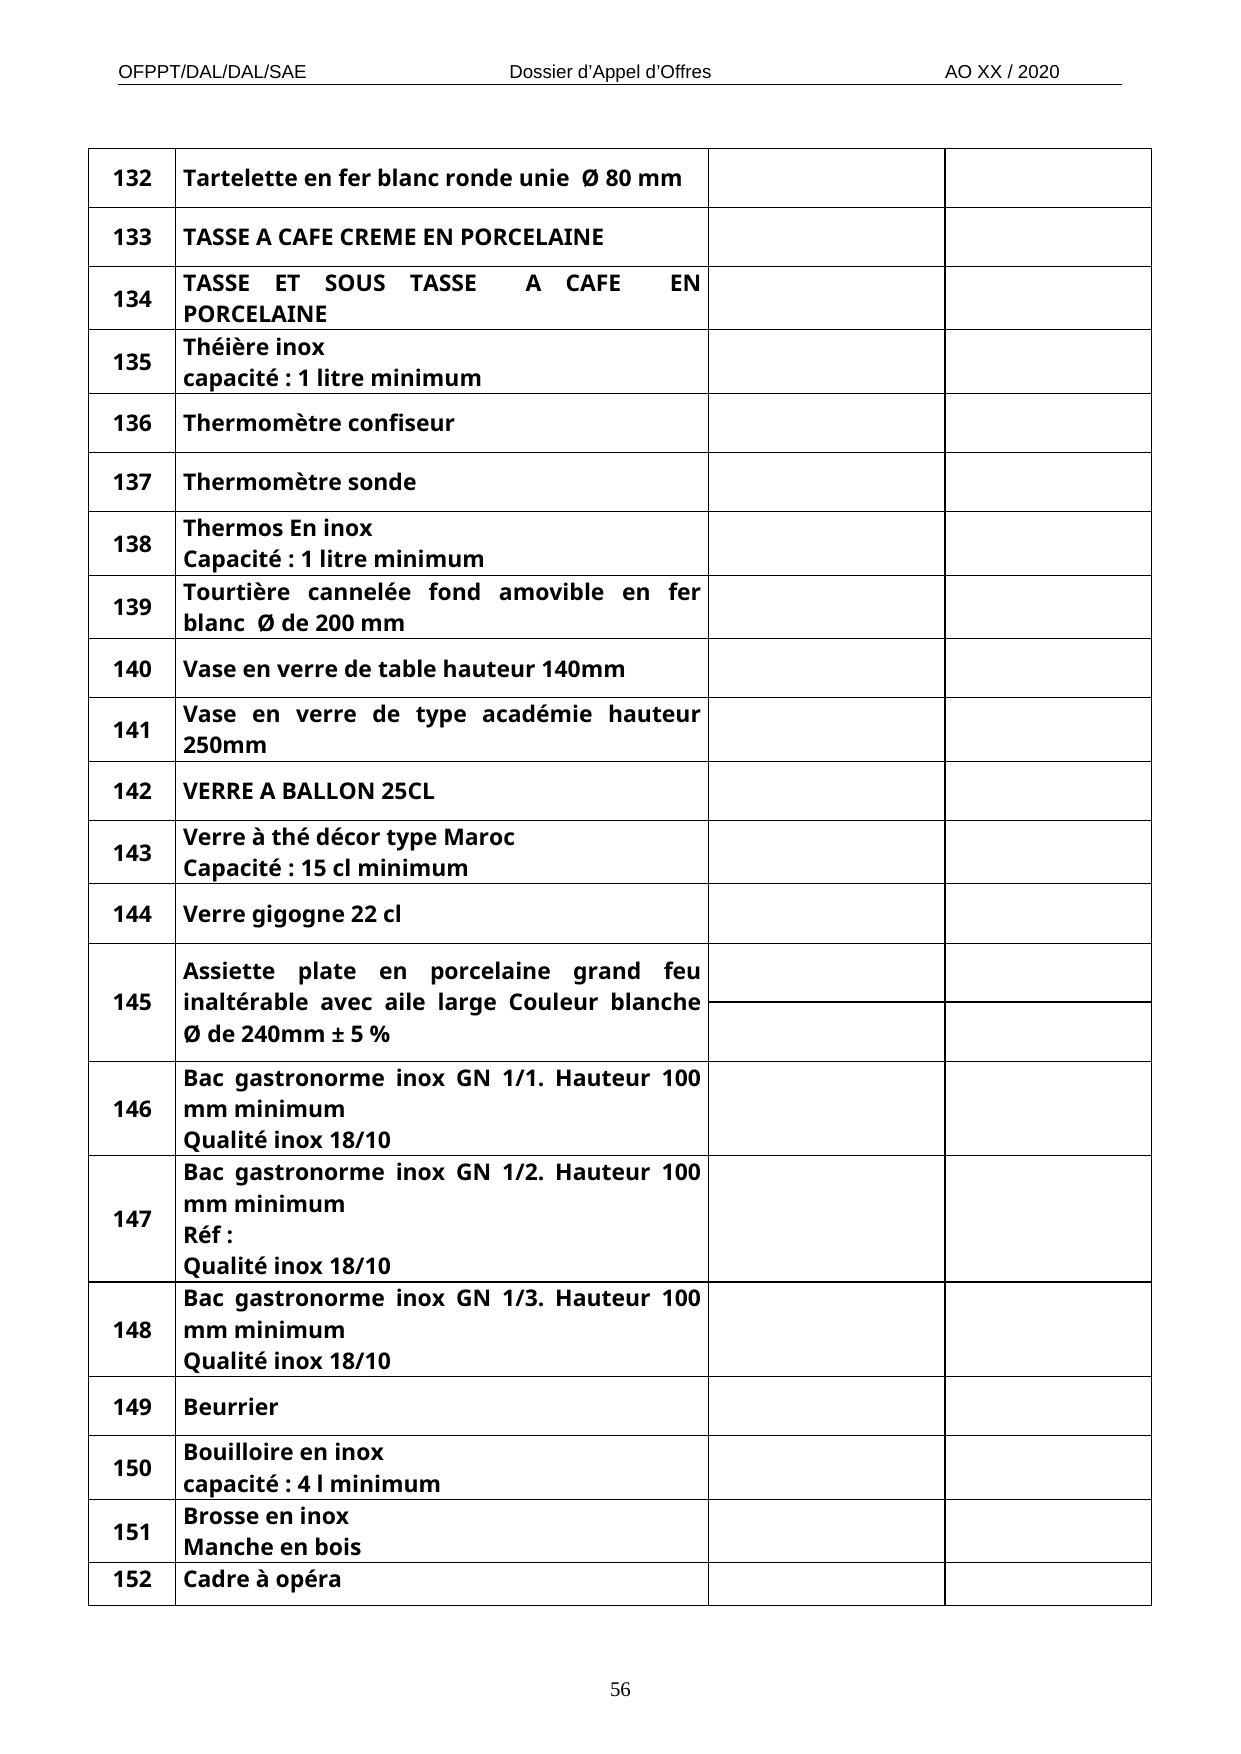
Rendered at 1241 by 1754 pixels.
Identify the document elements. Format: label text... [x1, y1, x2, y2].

table_cell 143 [89, 821, 175, 883]
table_cell Théière inox capacité : 1 litre minimum [176, 330, 708, 393]
table_cell 138 [89, 512, 175, 574]
table_cell Verre gigogne 22 cl [176, 884, 708, 942]
table_cell [709, 1500, 944, 1562]
table_cell [946, 1377, 1151, 1435]
table_cell 140 [89, 639, 175, 697]
table_cell [946, 1156, 1151, 1281]
table_cell 150 [89, 1436, 175, 1499]
table_cell Thermos En inox Capacité : 1 litre minimum [176, 512, 708, 574]
table_cell [946, 1283, 1151, 1376]
table_cell 148 [89, 1283, 175, 1376]
table_cell 133 [89, 208, 175, 266]
table_cell 146 [89, 1062, 175, 1155]
table_cell [946, 821, 1151, 883]
table_cell Bac gastronorme inox GN 1/3. Hauteur 100 mm minimum Qualité inox 18/10 [176, 1283, 708, 1376]
table_cell [946, 1563, 1151, 1605]
table_cell [709, 1283, 944, 1376]
table_cell Thermomètre confiseur [176, 394, 708, 452]
table_cell [709, 762, 944, 820]
table_cell [946, 1062, 1151, 1155]
table_cell [946, 208, 1151, 266]
table_cell [946, 639, 1151, 697]
table_cell [709, 394, 944, 452]
table_cell [946, 149, 1151, 207]
table_cell [946, 576, 1151, 638]
table_cell 141 [89, 698, 175, 761]
table_cell [709, 639, 944, 697]
table_cell 142 [89, 762, 175, 820]
table_cell [946, 944, 1151, 1001]
table_cell Vase en verre de type académie hauteur 250mm [176, 698, 708, 761]
table_cell Assiette plate en porcelaine grand feu inaltérable avec aile large Couleur blanche Ø de 240mm ± 5 % [176, 944, 708, 1061]
table_cell TASSE A CAFE CREME EN PORCELAINE [176, 208, 708, 266]
table_cell [709, 1062, 944, 1155]
table_cell [709, 576, 944, 638]
table_cell 136 [89, 394, 175, 452]
table_cell Tartelette en fer blanc ronde unie Ø 80 mm [176, 149, 708, 207]
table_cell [176, 1563, 708, 1605]
table_cell Beurrier [176, 1377, 708, 1435]
table_cell VERRE A BALLON 25CL [176, 762, 708, 820]
table_cell [946, 453, 1151, 511]
table_cell Verre à thé décor type Maroc Capacité : 15 cl minimum [176, 821, 708, 883]
table_cell 132 [89, 149, 175, 207]
table_cell [709, 149, 944, 207]
table_cell Bouilloire en inox capacité : 4 l minimum [176, 1436, 708, 1499]
table_cell Tourtière cannelée fond amovible en fer blanc Ø de 200 mm [176, 576, 708, 638]
table_cell [709, 330, 944, 393]
table_cell [709, 267, 944, 329]
table_cell Vase en verre de table hauteur 140mm [176, 639, 708, 697]
table_cell [946, 330, 1151, 393]
table_cell 144 [89, 884, 175, 942]
table_cell [946, 1436, 1151, 1499]
table_cell Brosse en inox Manche en bois [176, 1500, 708, 1562]
table_cell [946, 512, 1151, 574]
table_cell 135 [89, 330, 175, 393]
table_cell 137 [89, 453, 175, 511]
table_cell 147 [89, 1156, 175, 1281]
table_cell [709, 1563, 944, 1605]
table_cell [946, 1500, 1151, 1562]
table_cell [709, 453, 944, 511]
table_cell TASSE ET SOUS TASSE A CAFE EN PORCELAINE [176, 267, 708, 329]
table_cell [709, 884, 944, 942]
table_cell 149 [89, 1377, 175, 1435]
table_cell 152 [89, 1563, 175, 1605]
table_cell [709, 698, 944, 761]
table_cell 139 [89, 576, 175, 638]
table_cell [946, 762, 1151, 820]
table_cell [709, 944, 944, 1001]
table_cell Thermomètre sonde [176, 453, 708, 511]
table_cell [709, 512, 944, 574]
table_cell [709, 1003, 944, 1061]
table_cell [946, 394, 1151, 452]
table_cell [946, 1003, 1151, 1061]
table_cell [709, 1156, 944, 1281]
table_cell [946, 267, 1151, 329]
table_cell [709, 821, 944, 883]
table_cell 145 [89, 944, 175, 1061]
table_cell Bac gastronorme inox GN 1/2. Hauteur 100 mm minimum Réf : Qualité inox 18/10 [176, 1156, 708, 1281]
table_cell [946, 884, 1151, 942]
table_cell [709, 1436, 944, 1499]
table_cell [709, 1377, 944, 1435]
table_cell [946, 698, 1151, 761]
table_cell 134 [89, 267, 175, 329]
table_cell 151 [89, 1500, 175, 1562]
table_cell [709, 208, 944, 266]
table_cell Bac gastronorme inox GN 1/1. Hauteur 100 mm minimum Qualité inox 18/10 [176, 1062, 708, 1155]
